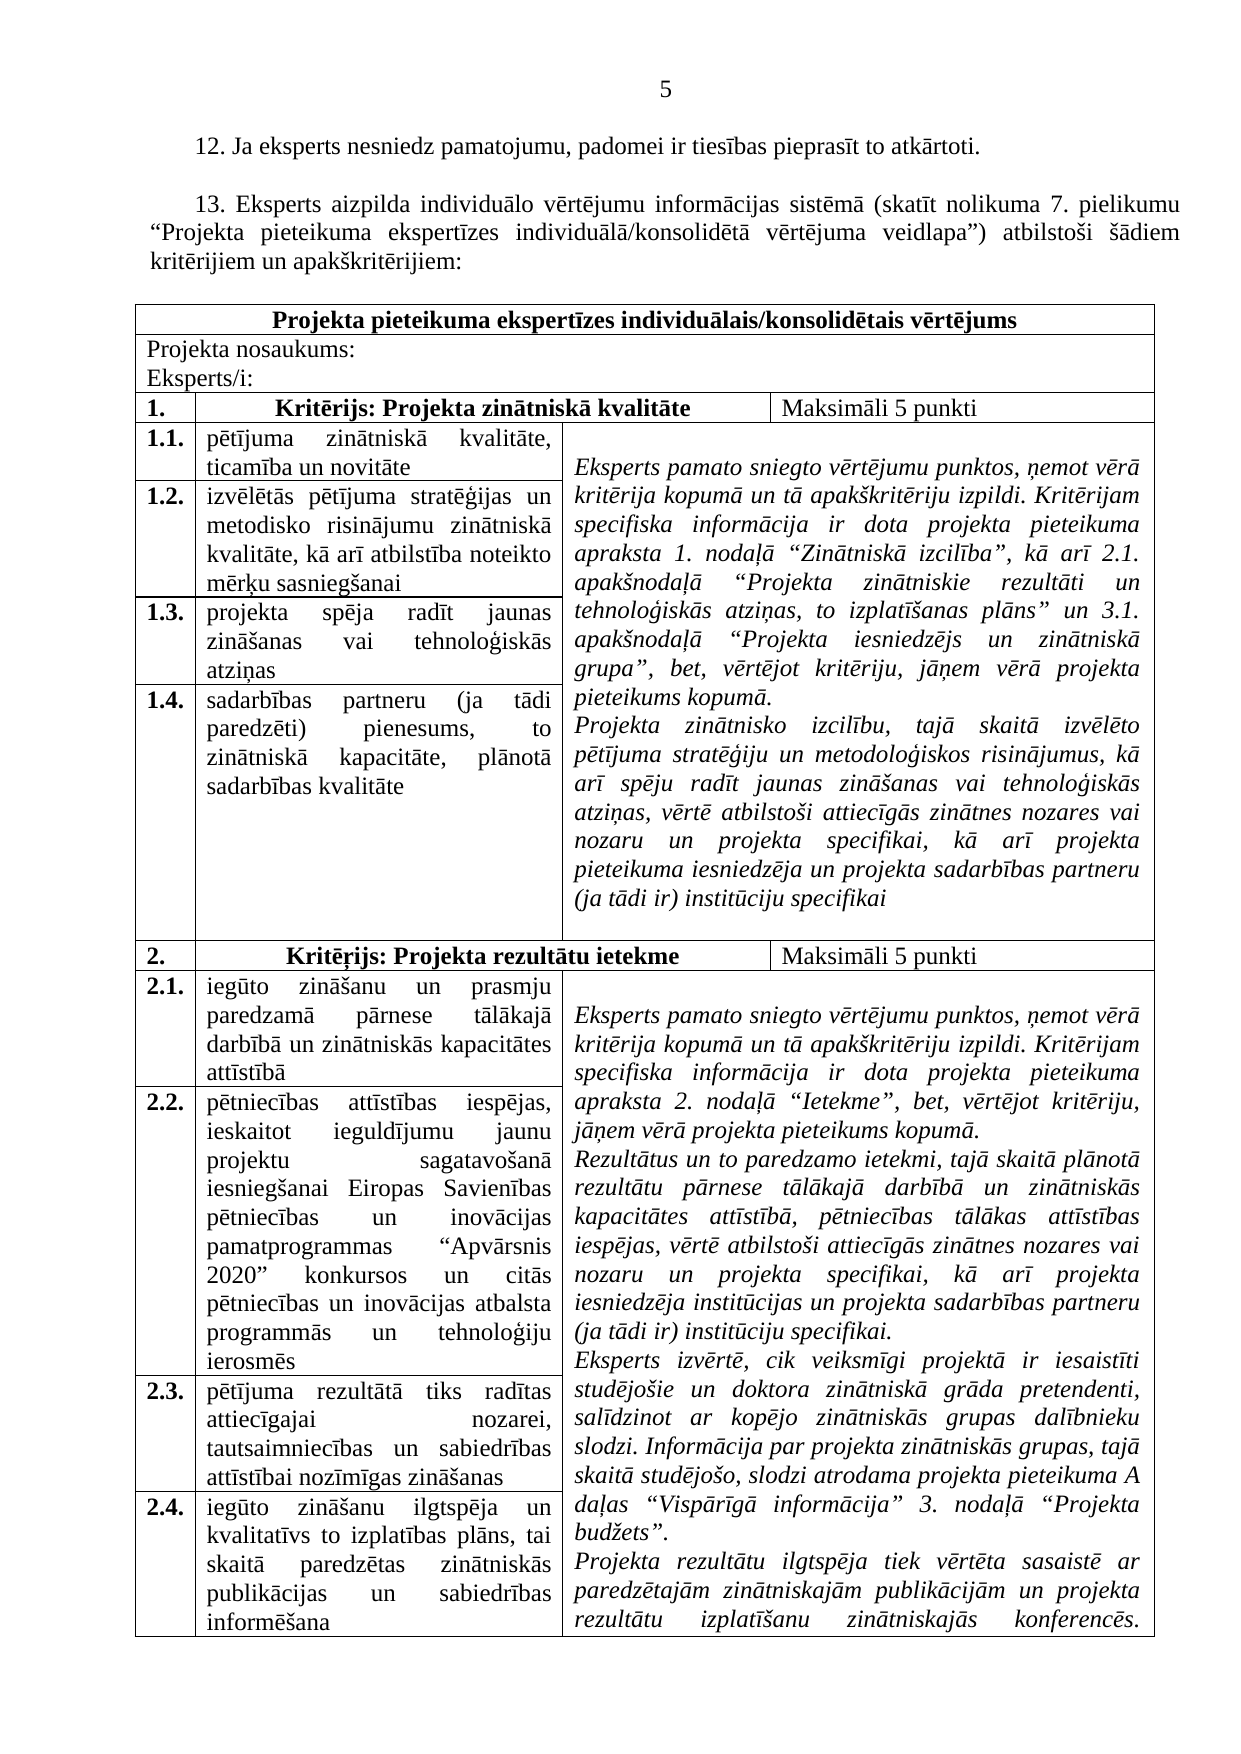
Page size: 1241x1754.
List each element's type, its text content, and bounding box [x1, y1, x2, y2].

table_cell pētījuma rezultātā tiks radītas attiecīgajai nozarei, tautsaimniecības un sabiedrības attīstībai nozīmīgas zināšanas [196, 1376, 562, 1491]
table_cell projekta spēja radīt jaunas zināšanas vai tehnoloģiskās atziņas [196, 598, 562, 684]
table_cell Eksperts pamato sniegto vērtējumu punktos, ņemot vērā kritērija kopumā un tā apakškritēriju izpildi. Kritērijam specifiska informācija ir dota projekta pieteikuma apraksta 1. nodaļā “Zinātniskā izcilība”, kā arī 2.1. apakšnodaļā “Projekta zinātniskie rezultāti un tehnoloģiskās atziņas, to izplatīšanas plāns” un 3.1. apakšnodaļā “Projekta iesniedzējs un zinātniskā grupa”, bet, vērtējot kritēriju, jāņem vērā projekta pieteikums kopumā. Projekta zinātnisko izcilību, tajā skaitā izvēlēto pētījuma stratēģiju un metodoloģiskos risinājumus, kā arī spēju radīt jaunas zināšanas vai tehnoloģiskās atziņas, vērtē atbilstoši attiecīgās zinātnes nozares vai nozaru un projekta specifikai, kā arī projekta pieteikuma iesniedzēja un projekta sadarbības partneru (ja tādi ir) institūciju specifikai [563, 423, 1154, 940]
table_cell Kritērijs: Projekta zinātniskā kvalitāte [196, 393, 770, 422]
table_cell sadarbības partneru (ja tādi paredzēti) pienesums, to zinātniskā kapacitāte, plānotā sadarbības kvalitāte [196, 685, 562, 940]
table_cell 1.2. [136, 481, 195, 596]
table_cell 1.1. [136, 423, 195, 480]
table_cell pētījuma zinātniskā kvalitāte, ticamība un novitāte [196, 423, 562, 480]
table_cell 2.4. [136, 1492, 195, 1636]
table_cell izvēlētās pētījuma stratēģijas un metodisko risinājumu zinātniskā kvalitāte, kā arī atbilstība noteikto mērķu sasniegšanai [196, 481, 562, 596]
table_header Projekta pieteikuma ekspertīzes individuālais/konsolidētais vērtējums [136, 305, 1154, 333]
list 12. Ja eksperts nesniedz pamatojumu, padomei ir tiesības pieprasīt to atkārtoti. [150, 131, 1181, 160]
table_cell pētniecības attīstības iespējas, ieskaitot ieguldījumu jaunu projektu sagatavošanā iesniegšanai Eiropas Savienības pētniecības un inovācijas pamatprogrammas “Apvārsnis 2020” konkursos un citās pētniecības un inovācijas atbalsta programmās un tehnoloģiju ierosmēs [196, 1087, 562, 1375]
table_cell 2.3. [136, 1376, 195, 1491]
table_cell Maksimāli 5 punkti [771, 941, 1154, 970]
table_cell iegūto zināšanu un prasmju paredzamā pārnese tālākajā darbībā un zinātniskās kapacitātes attīstībā [196, 971, 562, 1086]
table_cell Maksimāli 5 punkti [771, 393, 1154, 422]
table_cell 2.2. [136, 1087, 195, 1375]
table_cell Kritēŗijs: Projekta rezultātu ietekme [196, 941, 770, 970]
table_cell Projekta nosaukums: Eksperts/i: [136, 335, 1154, 392]
table_cell 1. [136, 393, 195, 422]
table_cell iegūto zināšanu ilgtspēja un kvalitatīvs to izplatības plāns, tai skaitā paredzētas zinātniskās publikācijas un sabiedrības informēšana [196, 1492, 562, 1636]
table_cell 2. [136, 941, 195, 970]
table_cell 1.3. [136, 598, 195, 684]
table_cell 2.1. [136, 971, 195, 1086]
list 13. Eksperts aizpilda individuālo vērtējumu informācijas sistēmā (skatīt nolikuma 7. pielikumu “Projekta pieteikuma ekspertīzes individuālā/konsolidētā vērtējuma veidlapa”) atbilstoši šādiem kritērijiem un apakškritērijiem: [150, 189, 1181, 275]
table_cell Eksperts pamato sniegto vērtējumu punktos, ņemot vērā kritērija kopumā un tā apakškritēriju izpildi. Kritērijam specifiska informācija ir dota projekta pieteikuma apraksta 2. nodaļā “Ietekme”, bet, vērtējot kritēriju, jāņem vērā projekta pieteikums kopumā. Rezultātus un to paredzamo ietekmi, tajā skaitā plānotā rezultātu pārnese tālākajā darbībā un zinātniskās kapacitātes attīstībā, pētniecības tālākas attīstības iespējas, vērtē atbilstoši attiecīgās zinātnes nozares vai nozaru un projekta specifikai, kā arī projekta iesniedzēja institūcijas un projekta sadarbības partneru (ja tādi ir) institūciju specifikai. Eksperts izvērtē, cik veiksmīgi projektā ir iesaistīti studējošie un doktora zinātniskā grāda pretendenti, salīdzinot ar kopējo zinātniskās grupas dalībnieku slodzi. Informācija par projekta zinātniskās grupas, tajā skaitā studējošo, slodzi atrodama projekta pieteikuma A daļas “Vispārīgā informācija” 3. nodaļā “Projekta budžets”. Projekta rezultātu ilgtspēja tiek vērtēta sasaistē ar paredzētajām zinātniskajām publikācijām un projekta rezultātu izplatīšanu zinātniskajās konferencēs. Informācija par projekta rezultātu izplatīšanu atrodama projekta pieteikuma apraksta 2.1. apakšnodaļā “Projekta zinātniskie rezultāti un tehnoloģiskās atziņas, to izplatīšanas plāns”. Jāņem vērā projekta potenciāls sabiedrības informēšanā par projekta rezultātiem un projekta rezultātu sociāli ekonomiskās ietekmes vairošanā (projekta pieteikuma apraksta 2.3. apakšnodaļā “Rezultātu sociāli ekonomiskā ietekme”). [563, 971, 1154, 1636]
table_cell 1.4. [136, 685, 195, 940]
